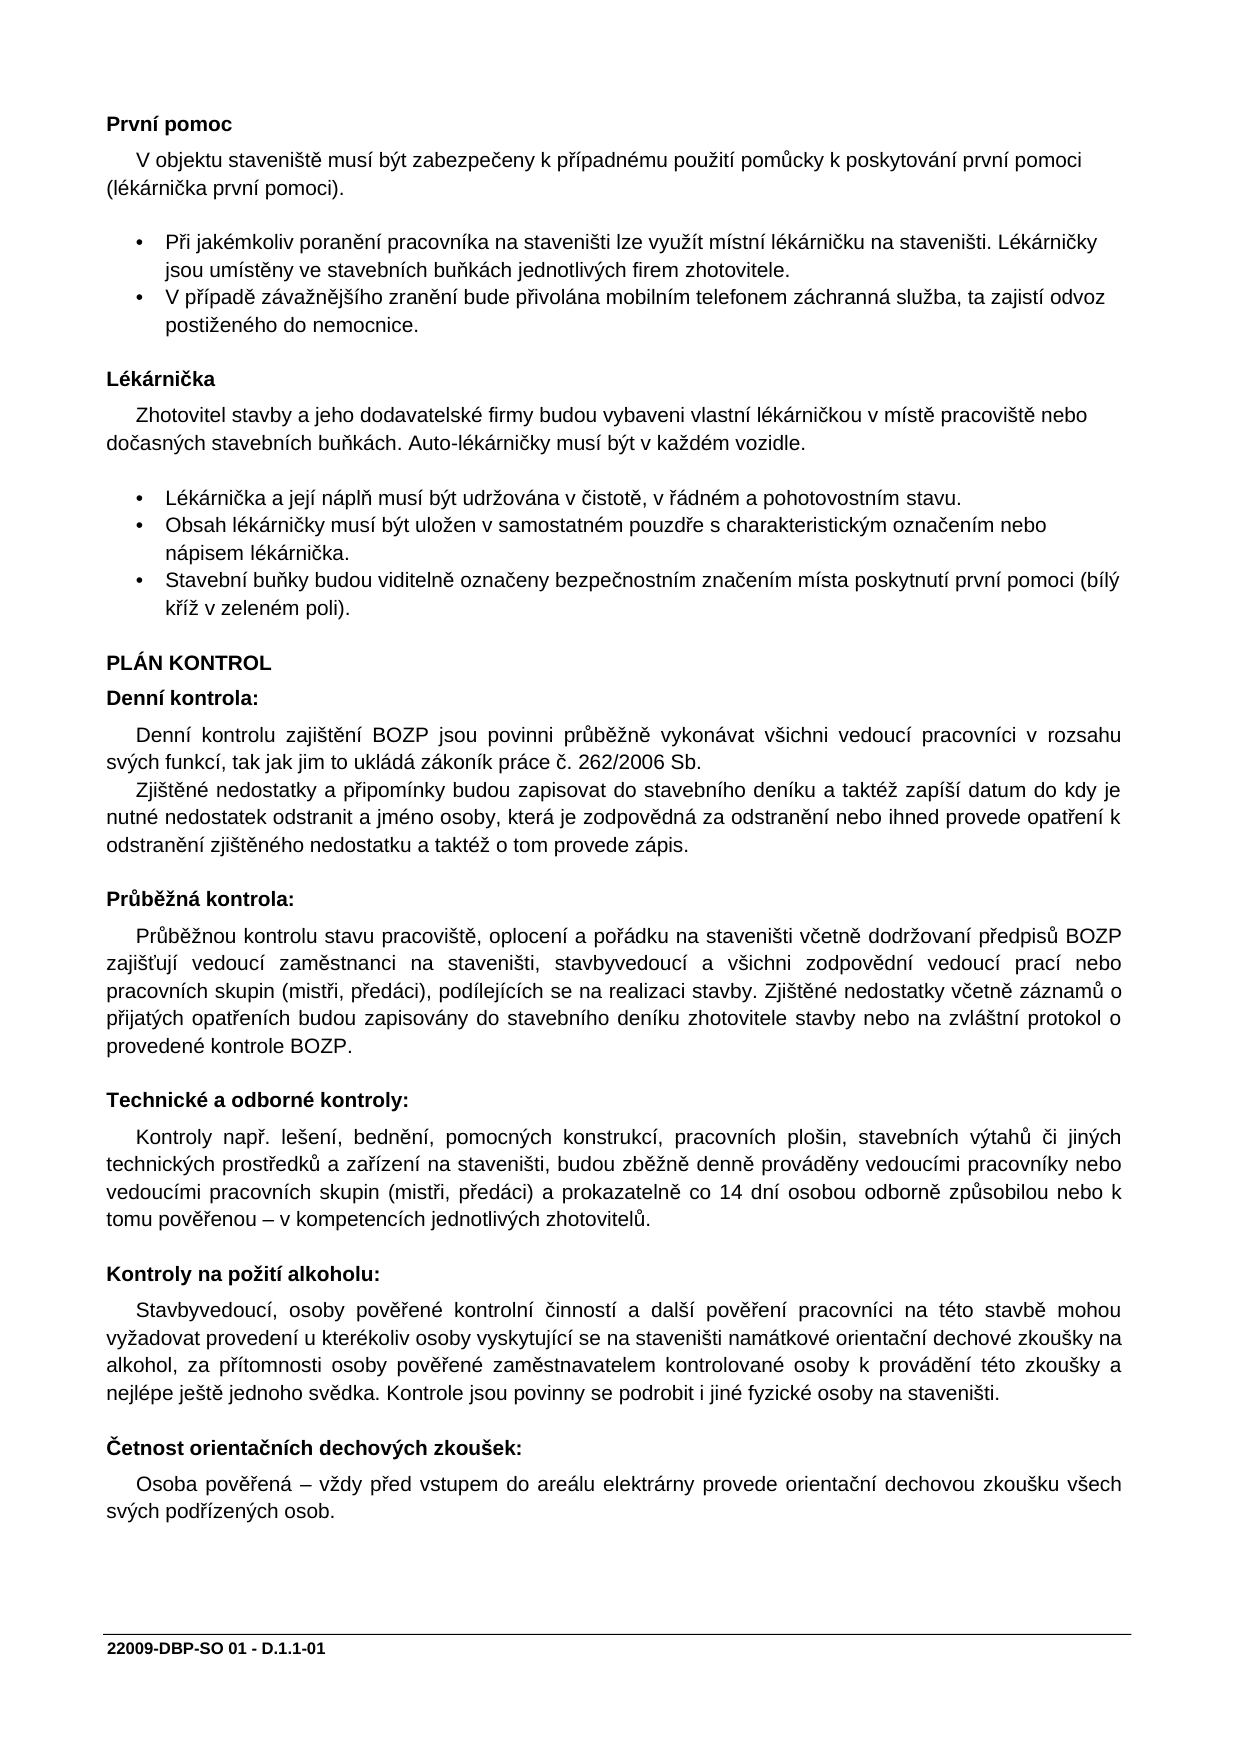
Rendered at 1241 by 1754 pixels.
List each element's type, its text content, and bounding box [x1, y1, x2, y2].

text Denní kontrolu zajištění BOZP jsou povinni průběžně vykonávat všichni vedoucí pracovníci v rozsahu svých funkcí, tak jak jim to ukládá zákoník práce č. 262/2006 Sb. [106, 723, 1122, 774]
list Stavební buňky budou viditelně označeny bezpečnostním značením místa poskytnutí první pomoci (bílý kříž v zeleném poli). [136, 568, 1123, 620]
list Lékárnička a její náplň musí být udržována v čistotě, v řádném a pohotovostním stavu. [136, 486, 1184, 509]
text Zhotovitel stavby a jeho dodavatelské firmy budou vybaveni vlastní lékárničkou v místě pracoviště nebo dočasných stavebních buňkách. Auto-lékárničky musí být v každém vozidle. [106, 403, 1184, 455]
text Stavbyvedoucí, osoby pověřené kontrolní činností a další pověření pracovníci na této stavbě mohou vyžadovat provedení u kterékoliv osoby vyskytující se na staveništi namátkové orientační dechové zkoušky na alkohol, za přítomnosti osoby pověřené zaměstnavatelem kontrolované osoby k provádění této zkoušky a nejlépe ještě jednoho svědka. Kontrole jsou povinny se podrobit i jiné fyzické osoby na staveništi. [106, 1298, 1123, 1405]
text Osoba pověřená – vždy před vstupem do areálu elektrárny provede orientační dechovou zkoušku všech svých podřízených osob. [106, 1472, 1123, 1523]
text Denní kontrola: [106, 686, 1184, 710]
list V případě závažnějšího zranění bude přivolána mobilním telefonem záchranná služba, ta zajistí odvoz postiženého do nemocnice. [136, 285, 1123, 337]
subtitle Průběžná kontrola: [106, 887, 1184, 911]
subtitle Četnost orientačních dechových zkoušek: [106, 1435, 1184, 1459]
text Kontroly např. lešení, bednění, pomocných konstrukcí, pracovních plošin, stavebních výtahů či jiných technických prostředků a zařízení na staveništi, budou zběžně denně prováděny vedoucími pracovníky nebo vedoucími pracovních skupin (mistři, předáci) a prokazatelně co 14 dní osobou odborně způsobilou nebo k tomu pověřenou – v kompetencích jednotlivých zhotovitelů. [106, 1125, 1123, 1231]
subtitle Technické a odborné kontroly: [106, 1088, 1184, 1112]
text Průběžnou kontrolu stavu pracoviště, oplocení a pořádku na staveništi včetně dodržovaní předpisů BOZP zajišťují vedoucí zaměstnanci na staveništi, stavbyvedoucí a všichni zodpovědní vedoucí prací nebo pracovních skupin (mistři, předáci), podílejících se na realizaci stavby. Zjištěné nedostatky včetně záznamů o přijatých opatřeních budou zapisovány do stavebního deníku zhotovitele stavby nebo na zvláštní protokol o provedené kontrole BOZP. [106, 924, 1123, 1058]
subtitle Lékárnička [106, 367, 1184, 391]
text V objektu staveniště musí být zabezpečeny k případnému použití pomůcky k poskytování první pomoci (lékárnička první pomoci). [106, 148, 1138, 199]
subtitle První pomoc [106, 112, 1184, 136]
subtitle PLÁN KONTROL [106, 650, 1184, 674]
subtitle Kontroly na požití alkoholu: [106, 1262, 1184, 1286]
list Při jakémkoliv poranění pracovníka na staveništi lze využít místní lékárničku na staveništi. Lékárničky jsou umístěny ve stavebních buňkách jednotlivých firem zhotovitele. [136, 230, 1123, 282]
list Obsah lékárničky musí být uložen v samostatném pouzdře s charakteristickým označením nebo nápisem lékárnička. [136, 513, 1123, 565]
text Zjištěné nedostatky a připomínky budou zapisovat do stavebního deníku a taktéž zapíší datum do kdy je nutné nedostatek odstranit a jméno osoby, která je zodpovědná za odstranění nebo ihned provede opatření k odstranění zjištěného nedostatku a taktéž o tom provede zápis. [106, 778, 1123, 857]
